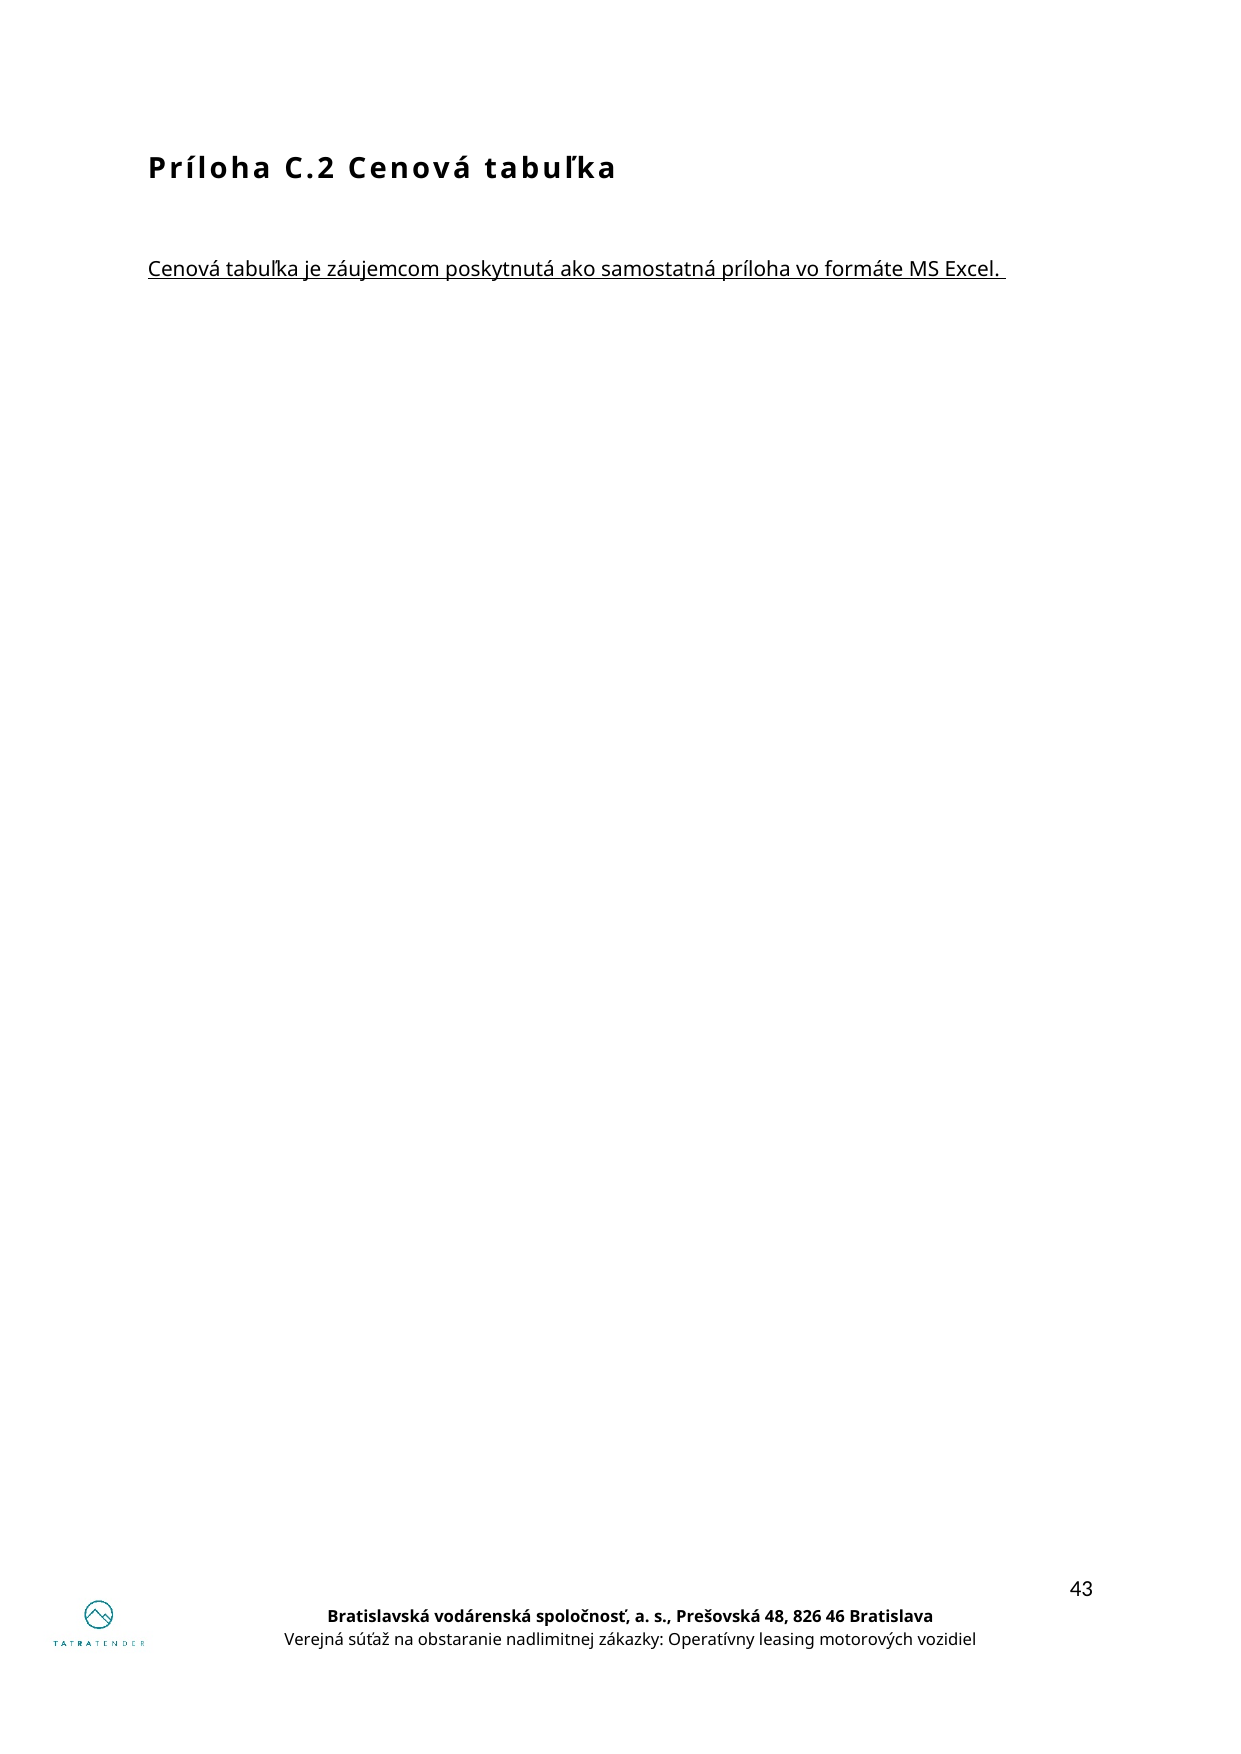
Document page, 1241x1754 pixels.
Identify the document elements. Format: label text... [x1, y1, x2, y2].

picture [32, 1576, 165, 1670]
text Cenová tabuľka je záujemcom poskytnutá ako samostatná príloha vo formáte MS Excel. [148, 254, 1093, 282]
text Príloha C.2 Cenová tabuľka [148, 148, 1093, 187]
